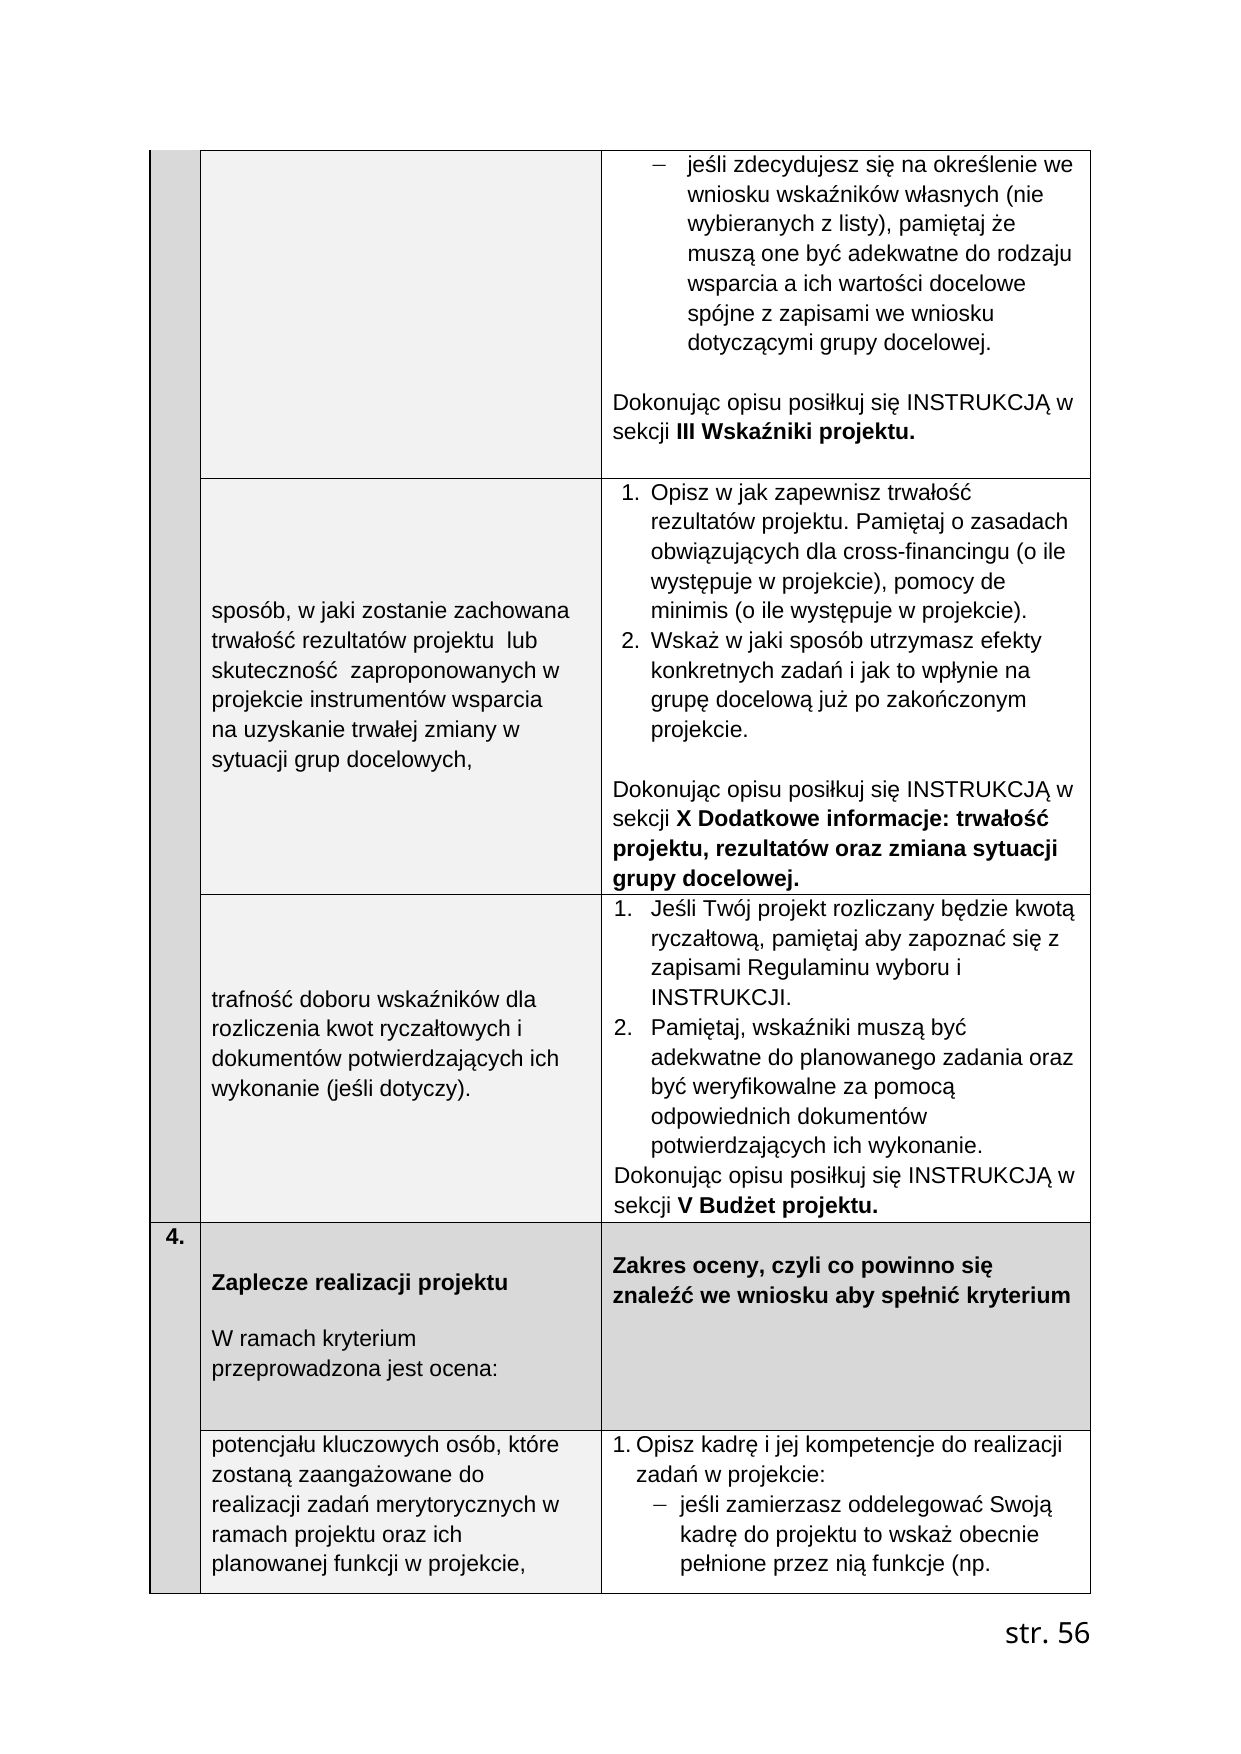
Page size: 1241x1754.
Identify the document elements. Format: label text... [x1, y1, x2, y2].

table_cell Zaplecze realizacji projektu W ramach kryterium przeprowadzona jest ocena: [201, 1223, 601, 1430]
table_cell Opisz w jak zapewnisz trwałość rezultatów projektu. Pamiętaj o zasadach obwiązujących dla cross-financingu (o ile występuje w projekcie), pomocy de minimis (o ile występuje w projekcie). Wskaż w jaki sposób utrzymasz efekty konkretnych zadań i jak to wpłynie na grupę docelową już po zakończonym projekcie. Dokonując opisu posiłkuj się INSTRUKCJĄ w sekcji X Dodatkowe informacje: trwałość projektu, rezultatów oraz zmiana sytuacji grupy docelowej. [602, 479, 1090, 894]
table_cell trafność doboru wskaźników dla rozliczenia kwot ryczałtowych i dokumentów potwierdzających ich wykonanie (jeśli dotyczy). [201, 895, 601, 1222]
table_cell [201, 151, 601, 478]
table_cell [602, 1431, 1090, 1593]
table_cell sposób, w jaki zostanie zachowana trwałość rezultatów projektu lub skuteczność zaproponowanych w projekcie instrumentów wsparcia na uzyskanie trwałej zmiany w sytuacji grup docelowych, [201, 479, 601, 894]
table_cell Jeśli Twój projekt rozliczany będzie kwotą ryczałtową, pamiętaj aby zapoznać się z zapisami Regulaminu wyboru i INSTRUKCJI. Pamiętaj, wskaźniki muszą być adekwatne do planowanego zadania oraz być weryfikowalne za pomocą odpowiednich dokumentów potwierdzających ich wykonanie. Dokonując opisu posiłkuj się INSTRUKCJĄ w sekcji V Budżet projektu. [602, 895, 1090, 1222]
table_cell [602, 151, 1090, 478]
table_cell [201, 1431, 601, 1593]
table_cell Zakres oceny, czyli co powinno się znaleźć we wniosku aby spełnić kryterium [602, 1223, 1090, 1430]
table_cell 4. [151, 1223, 200, 1593]
